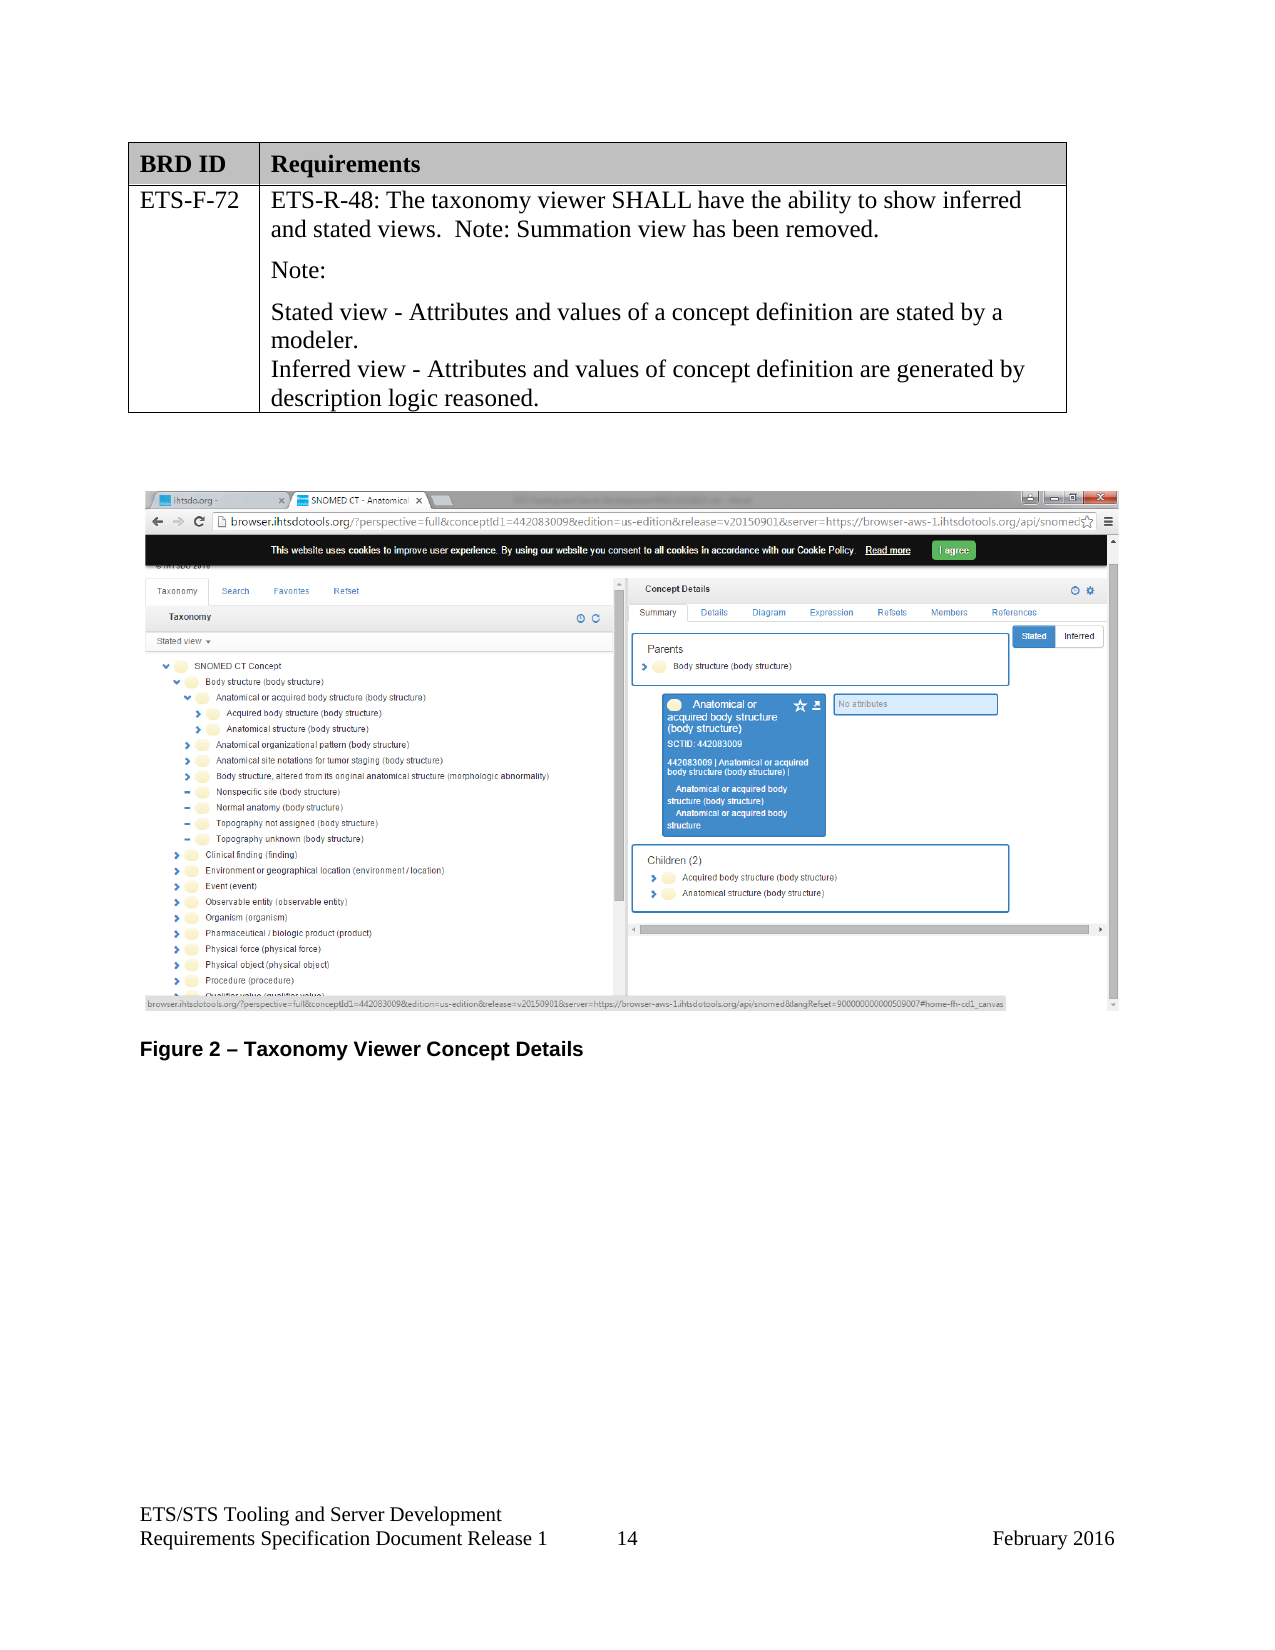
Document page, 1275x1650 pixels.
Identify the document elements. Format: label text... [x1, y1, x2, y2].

table_header Requirements [260, 143, 1066, 184]
picture [145, 491, 1119, 1011]
table_header BRD ID [129, 143, 259, 184]
table_cell ETS-R-48: The taxonomy viewer SHALL have the ability to show inferred and stated views. Note: Summation view has been removed. Note: Stated view - Attributes and values of a concept definition are stated by a modeler. Inferred view - Attributes and values of concept definition are generated by description logic reasoned. [260, 186, 1066, 412]
table_cell ETS-F-72 [129, 186, 259, 412]
text Figure 2 – Taxonomy Viewer Concept Details [139, 1037, 1137, 1061]
